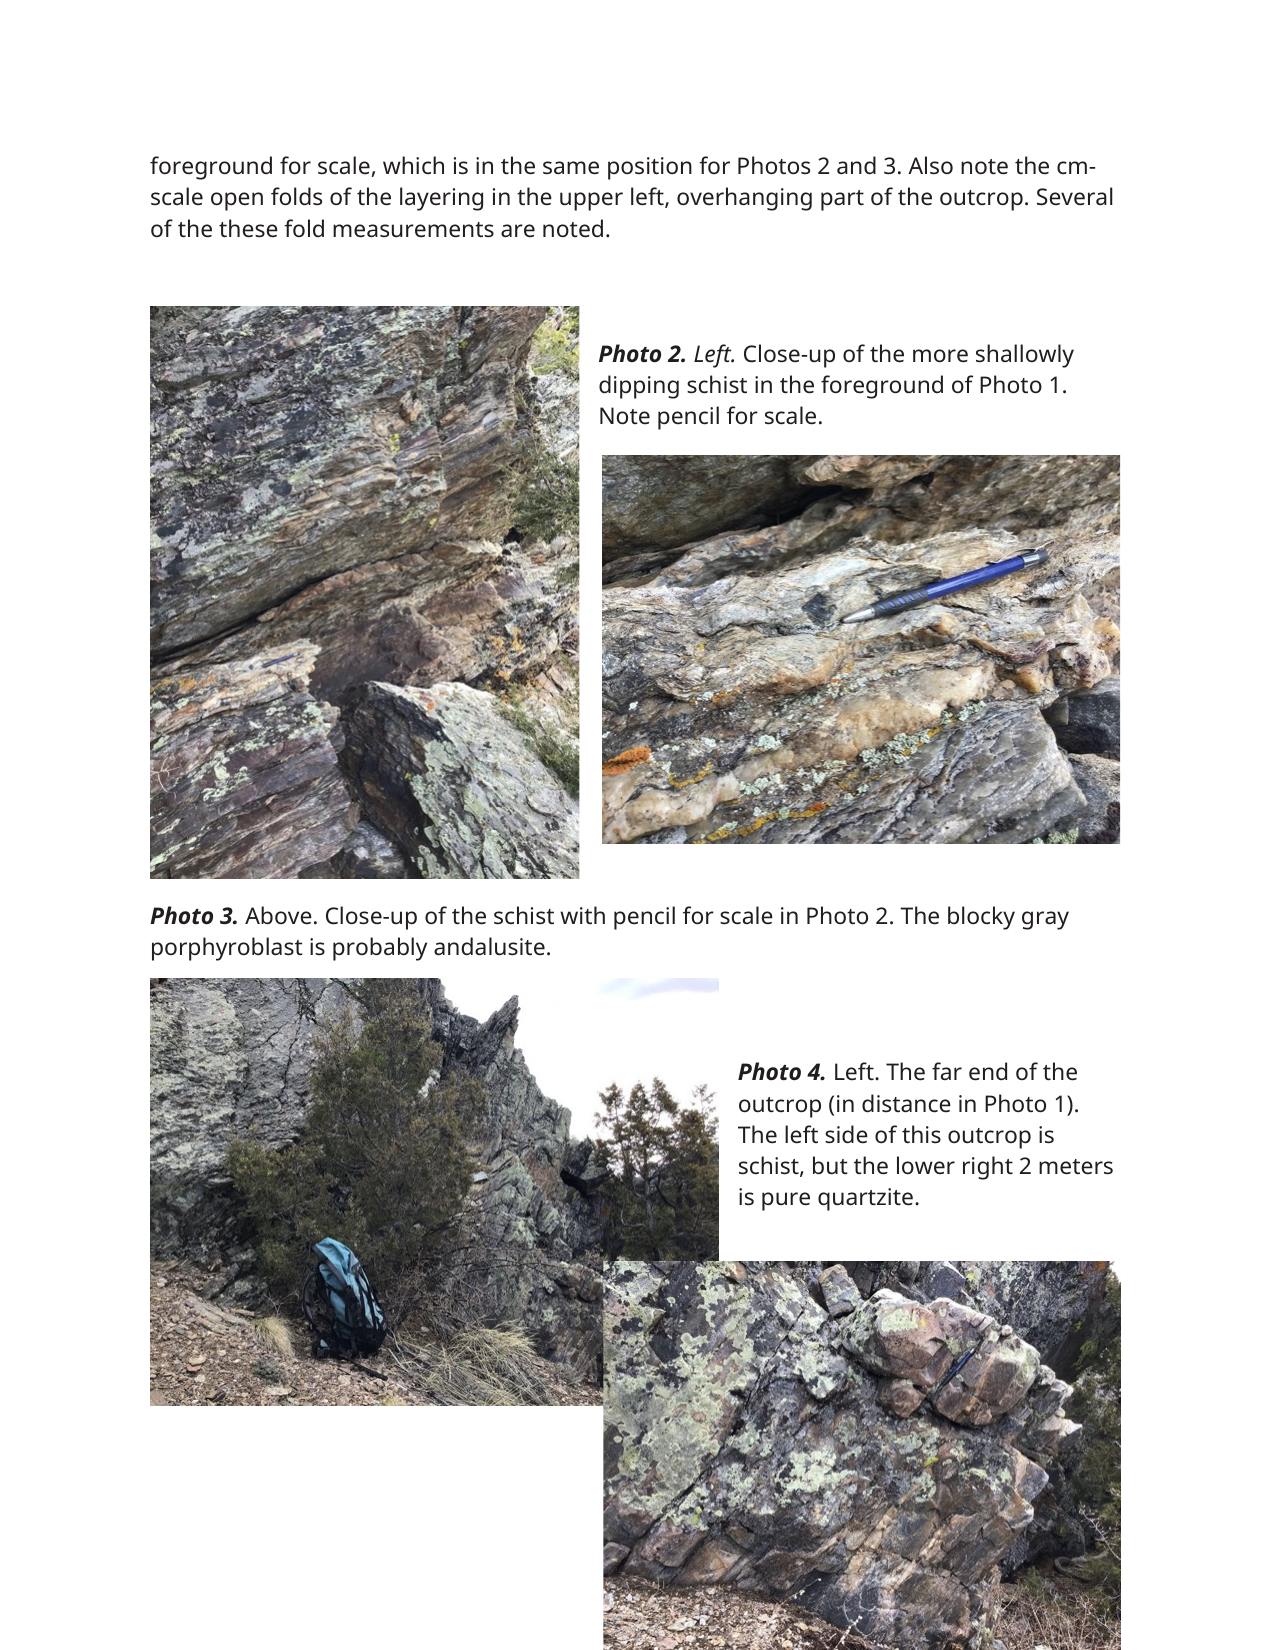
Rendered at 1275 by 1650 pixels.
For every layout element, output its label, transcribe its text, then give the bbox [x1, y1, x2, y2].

text Photo 4. Left. The far end of the outcrop (in distance in Photo 1). The left side of this outcrop is schist, but the lower right 2 meters is pure quartzite. [719, 1056, 1125, 1212]
picture [150, 978, 1121, 1650]
text Photo 3. Above. Close-up of the schist with pencil for scale in Photo 2. The blocky gray porphyroblast is probably andalusite. [150, 900, 1125, 962]
text Photo 2. Left. Close-up of the more shallowly dipping schist in the foreground of Photo 1. Note pencil for scale. [580, 337, 1125, 431]
picture [150, 306, 580, 879]
picture [602, 455, 1121, 844]
